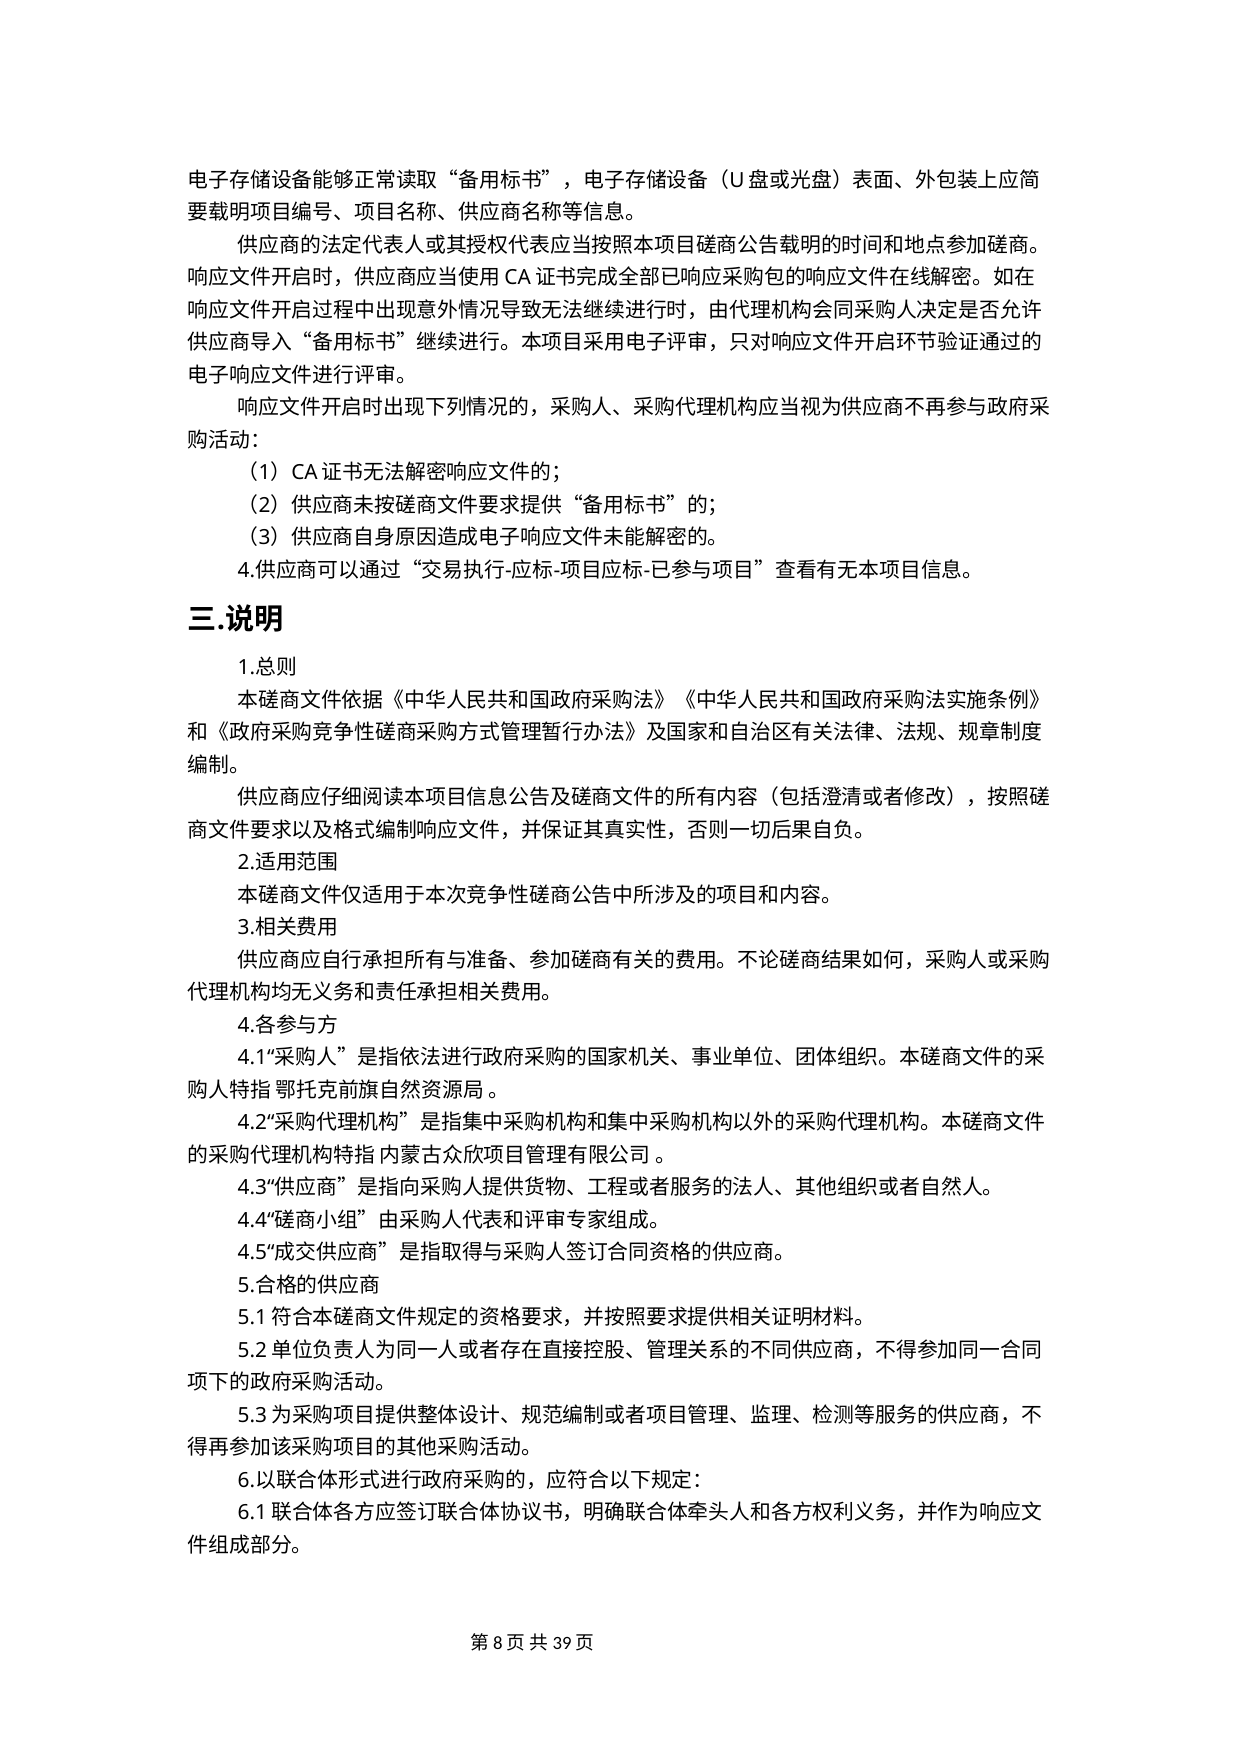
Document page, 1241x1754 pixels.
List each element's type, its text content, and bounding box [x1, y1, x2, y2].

text 响应文件开启时出现下列情况的，采购人、采购代理机构应当视为供应商不再参与政府采购活动： [187, 389, 1053, 454]
text 本磋商文件仅适用于本次竞争性磋商公告中所涉及的项目和内容。 [187, 877, 1053, 909]
text （1）CA证书无法解密响应文件的； [187, 454, 1053, 487]
text 4.1“采购人”是指依法进行政府采购的国家机关、事业单位、团体组织。本磋商文件的采购人特指 鄂托克前旗自然资源局 。 [187, 1039, 1053, 1104]
text 5.2单位负责人为同一人或者存在直接控股、管理关系的不同供应商，不得参加同一合同项下的政府采购活动。 [187, 1332, 1053, 1397]
text 4.2“采购代理机构”是指集中采购机构和集中采购机构以外的采购代理机构。本磋商文件的采购代理机构特指 内蒙古众欣项目管理有限公司 。 [187, 1104, 1053, 1169]
text 供应商的法定代表人或其授权代表应当按照本项目磋商公告载明的时间和地点参加磋商。响应文件开启时，供应商应当使用CA证书完成全部已响应采购包的响应文件在线解密。如在响应文件开启过程中出现意外情况导致无法继续进行时，由代理机构会同采购人决定是否允许供应商导入“备用标书”继续进行。本项目采用电子评审，只对响应文件开启环节验证通过的电子响应文件进行评审。 [187, 227, 1053, 389]
text 6.1联合体各方应签订联合体协议书，明确联合体牵头人和各方权利义务，并作为响应文件组成部分。 [187, 1494, 1053, 1559]
text 5.1符合本磋商文件规定的资格要求，并按照要求提供相关证明材料。 [187, 1299, 1053, 1332]
text 三.说明 [187, 584, 1053, 649]
text 4.3“供应商”是指向采购人提供货物、工程或者服务的法人、其他组织或者自然人。 [187, 1169, 1053, 1202]
text 4.5“成交供应商”是指取得与采购人签订合同资格的供应商。 [187, 1234, 1053, 1267]
text 6.以联合体形式进行政府采购的，应符合以下规定： [187, 1462, 1053, 1494]
text （3）供应商自身原因造成电子响应文件未能解密的。 [187, 519, 1053, 552]
text 供应商应仔细阅读本项目信息公告及磋商文件的所有内容（包括澄清或者修改），按照磋商文件要求以及格式编制响应文件，并保证其真实性，否则一切后果自负。 [187, 779, 1053, 844]
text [187, 162, 1053, 227]
text 4.供应商可以通过“交易执行-应标-项目应标-已参与项目”查看有无本项目信息。 [187, 552, 1053, 584]
text 3.相关费用 [187, 909, 1053, 942]
text 5.3为采购项目提供整体设计、规范编制或者项目管理、监理、检测等服务的供应商，不得再参加该采购项目的其他采购活动。 [187, 1397, 1053, 1462]
text 1.总则 [187, 649, 1053, 682]
text （2）供应商未按磋商文件要求提供“备用标书”的； [187, 487, 1053, 519]
text 本磋商文件依据《中华人民共和国政府采购法》《中华人民共和国政府采购法实施条例》和《政府采购竞争性磋商采购方式管理暂行办法》及国家和自治区有关法律、法规、规章制度编制。 [187, 682, 1053, 779]
text 2.适用范围 [187, 844, 1053, 877]
text 4.4“磋商小组”由采购人代表和评审专家组成。 [187, 1202, 1053, 1234]
text 供应商应自行承担所有与准备、参加磋商有关的费用。不论磋商结果如何，采购人或采购代理机构均无义务和责任承担相关费用。 [187, 942, 1053, 1007]
text 4.各参与方 [187, 1007, 1053, 1039]
text 5.合格的供应商 [187, 1267, 1053, 1299]
